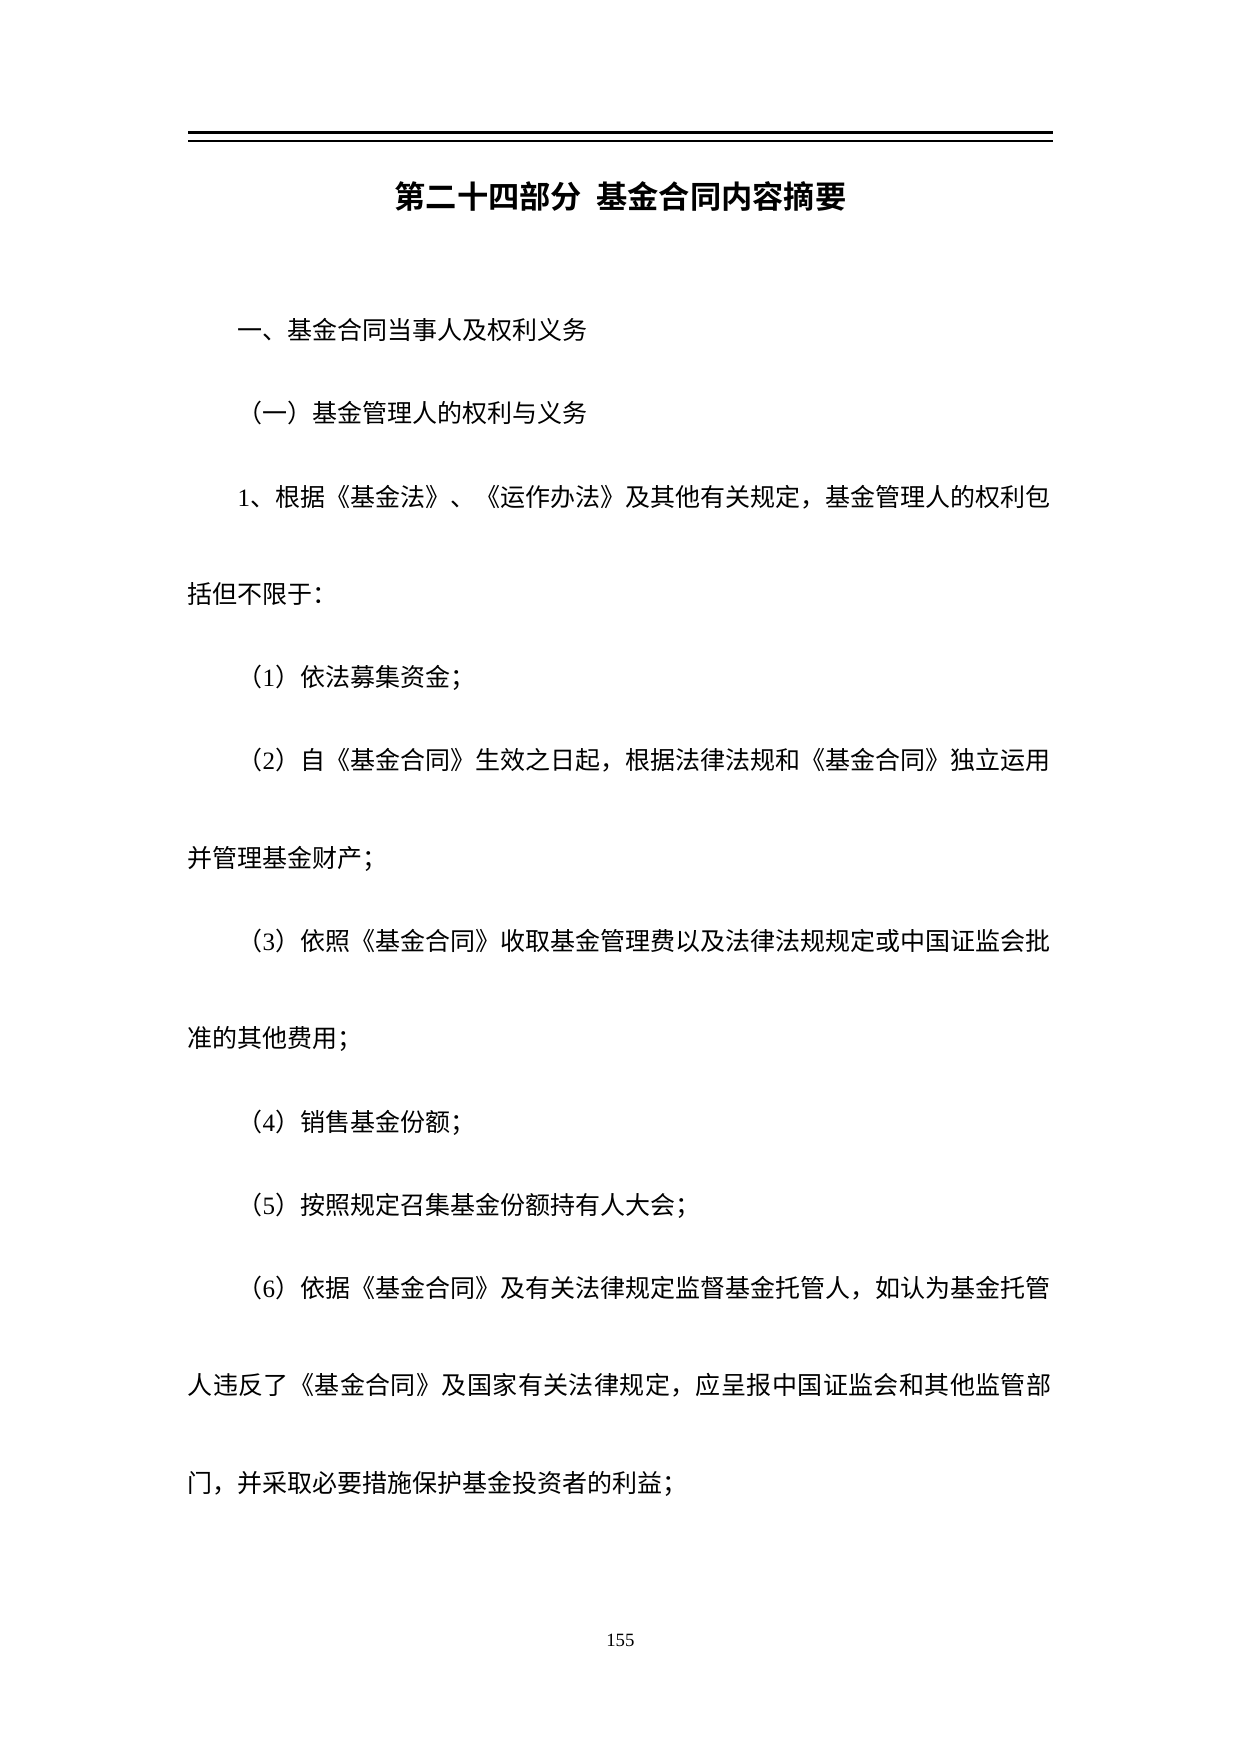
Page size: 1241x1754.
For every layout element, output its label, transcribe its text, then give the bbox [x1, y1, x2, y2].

text 一、基金合同当事人及权利义务 [187, 296, 1053, 361]
text （3）依照《基金合同》收取基金管理费以及法律法规规定或中国证监会批准的其他费用； [187, 907, 1053, 1069]
text 1、根据《基金法》、《运作办法》及其他有关规定，基金管理人的权利包括但不限于： [187, 463, 1053, 625]
text （1）依法募集资金； [187, 643, 1053, 708]
text （6）依据《基金合同》及有关法律规定监督基金托管人，如认为基金托管人违反了《基金合同》及国家有关法律规定，应呈报中国证监会和其他监管部门，并采取必要措施保护基金投资者的利益； [187, 1254, 1053, 1514]
text （4）销售基金份额； [187, 1088, 1053, 1153]
text （一）基金管理人的权利与义务 [187, 379, 1053, 444]
subtitle 第二十四部分 基金合同内容摘要 [187, 162, 1053, 227]
text （2）自《基金合同》生效之日起，根据法律法规和《基金合同》独立运用并管理基金财产； [187, 726, 1053, 889]
text （5）按照规定召集基金份额持有人大会； [187, 1171, 1053, 1236]
